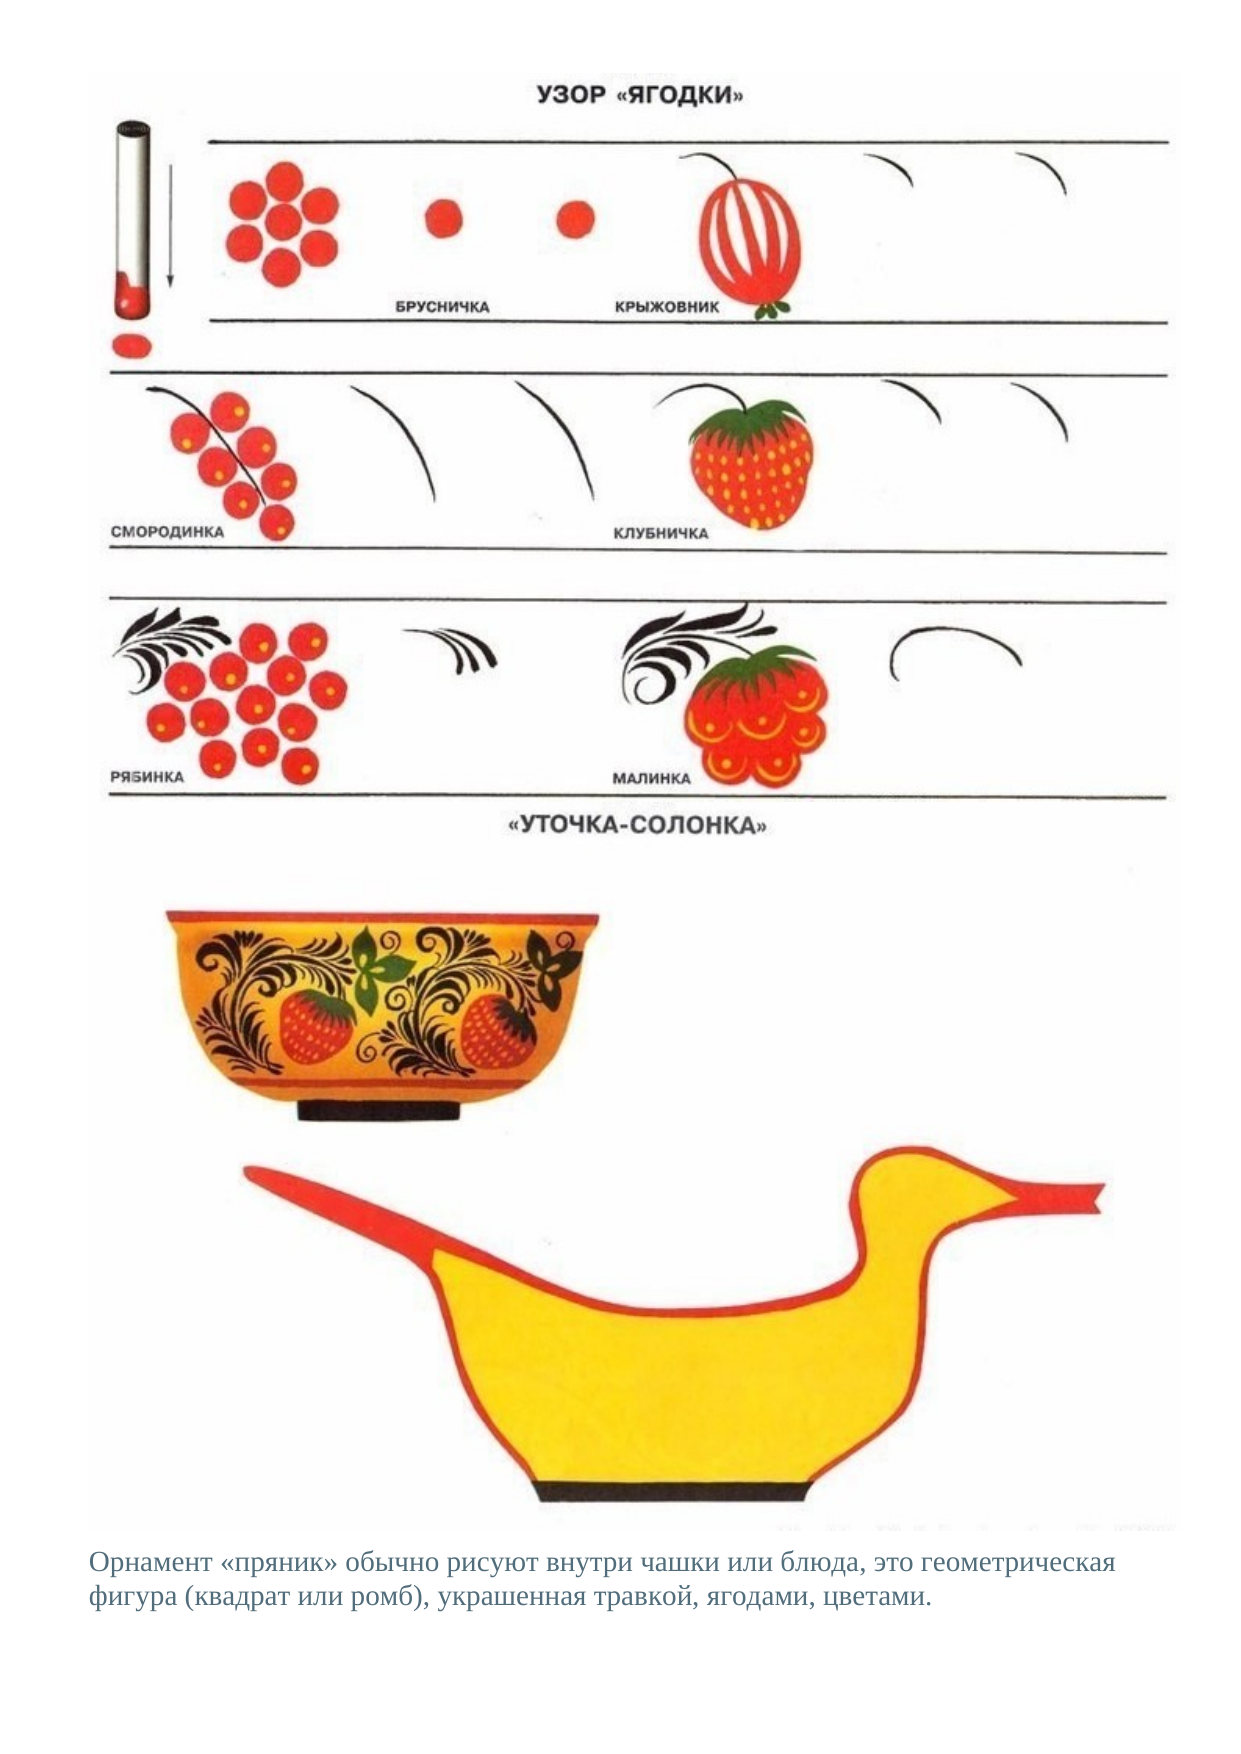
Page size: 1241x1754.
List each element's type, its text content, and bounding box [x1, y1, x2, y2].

picture [88, 73, 1181, 1531]
text Орнамент «пряник» обычно рисуют внутри чашки или блюда, это геометрическая фигура (квадрат или ромб), украшенная травкой, ягодами, цветами. [89, 1544, 1152, 1611]
